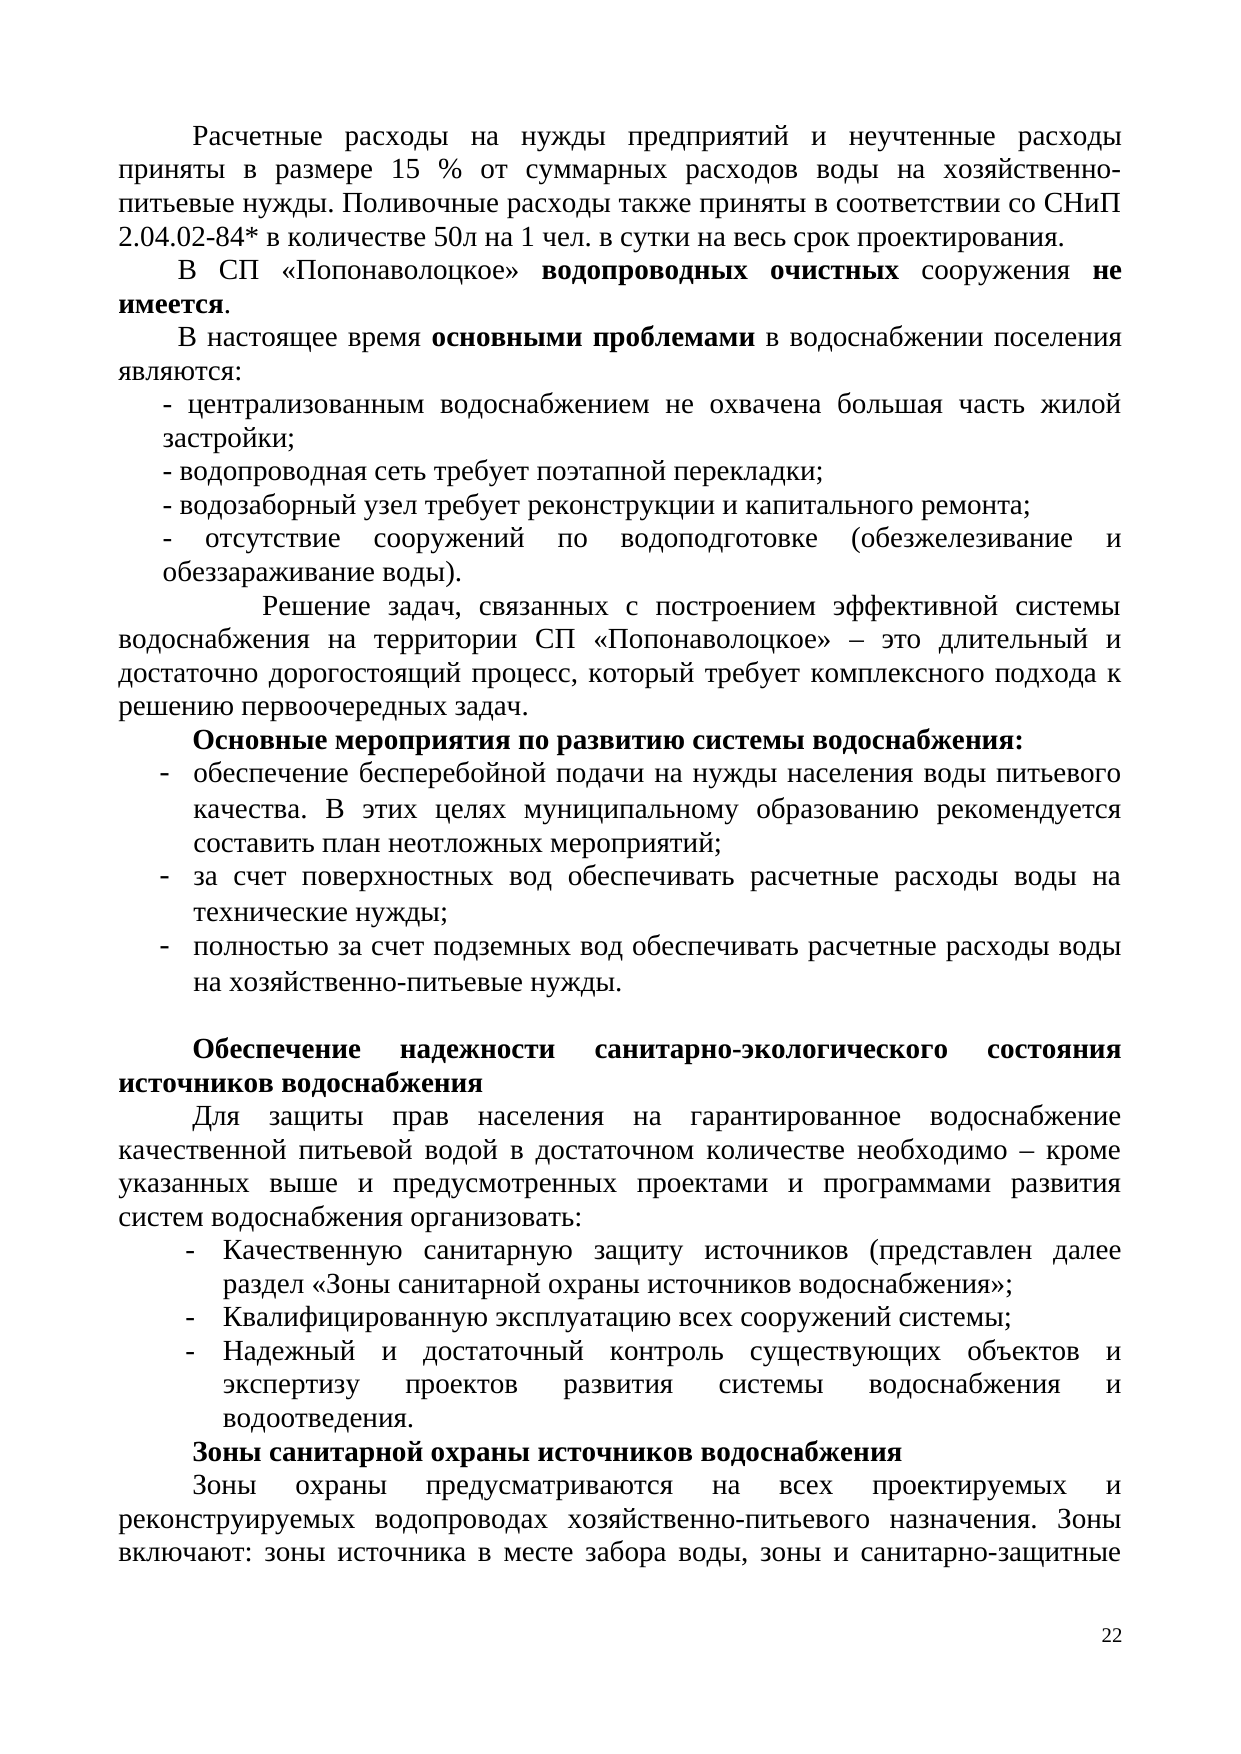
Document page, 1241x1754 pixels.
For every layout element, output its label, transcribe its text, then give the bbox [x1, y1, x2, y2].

list Качественную санитарную защиту источников (представлен далее раздел «Зоны санитарной охраны источников водоснабжения»; [185, 1232, 1122, 1299]
text - централизованным водоснабжением не охвачена большая часть жилой застройки; [162, 386, 1122, 453]
text Решение задач, связанных с построением эффективной системы водоснабжения на территории СП «Попонаволоцкое» – это длительный и достаточно дорогостоящий процесс, который требует комплексного подхода к решению первоочередных задач. [118, 588, 1122, 722]
text В настоящее время основными проблемами в водоснабжении поселения являются: [118, 319, 1122, 386]
text Зоны санитарной охраны источников водоснабжения [118, 1434, 1122, 1467]
text - водозаборный узел требует реконструкции и капитального ремонта; [162, 487, 1122, 521]
list за счет поверхностных вод обеспечивать расчетные расходы воды на технические нужды; [156, 858, 1122, 928]
text В СП «Попонаволоцкое» водопроводных очистных сооружения не имеется. [118, 252, 1122, 319]
text Для защиты прав населения на гарантированное водоснабжение качественной питьевой водой в достаточном количестве необходимо – кроме указанных выше и предусмотренных проектами и программами развития систем водоснабжения организовать: [118, 1098, 1122, 1232]
list Квалифицированную эксплуатацию всех сооружений системы; [185, 1299, 1122, 1333]
text - отсутствие сооружений по водоподготовке (обезжелезивание и обеззараживание воды). [162, 521, 1122, 588]
list обеспечение бесперебойной подачи на нужды населения воды питьевого качества. В этих целях муниципальному образованию рекомендуется составить план неотложных мероприятий; [156, 755, 1122, 858]
text - водопроводная сеть требует поэтапной перекладки; [162, 453, 1122, 487]
text Основные мероприятия по развитию системы водоснабжения: [118, 722, 1122, 755]
text Обеспечение надежности санитарно-экологического состояния источников водоснабжения [118, 1031, 1122, 1098]
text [118, 1467, 1122, 1568]
list Надежный и достаточный контроль существующих объектов и экспертизу проектов развития системы водоснабжения и водоотведения. [185, 1333, 1122, 1434]
text Расчетные расходы на нужды предприятий и неучтенные расходы приняты в размере 15 % от суммарных расходов воды на хозяйственно-питьевые нужды. Поливочные расходы также приняты в соответствии со СНиП 2.04.02-84* в количестве 50л на 1 чел. в сутки на весь срок проектирования. [118, 118, 1122, 252]
list полностью за счет подземных вод обеспечивать расчетные расходы воды на хозяйственно-питьевые нужды. [156, 928, 1122, 998]
